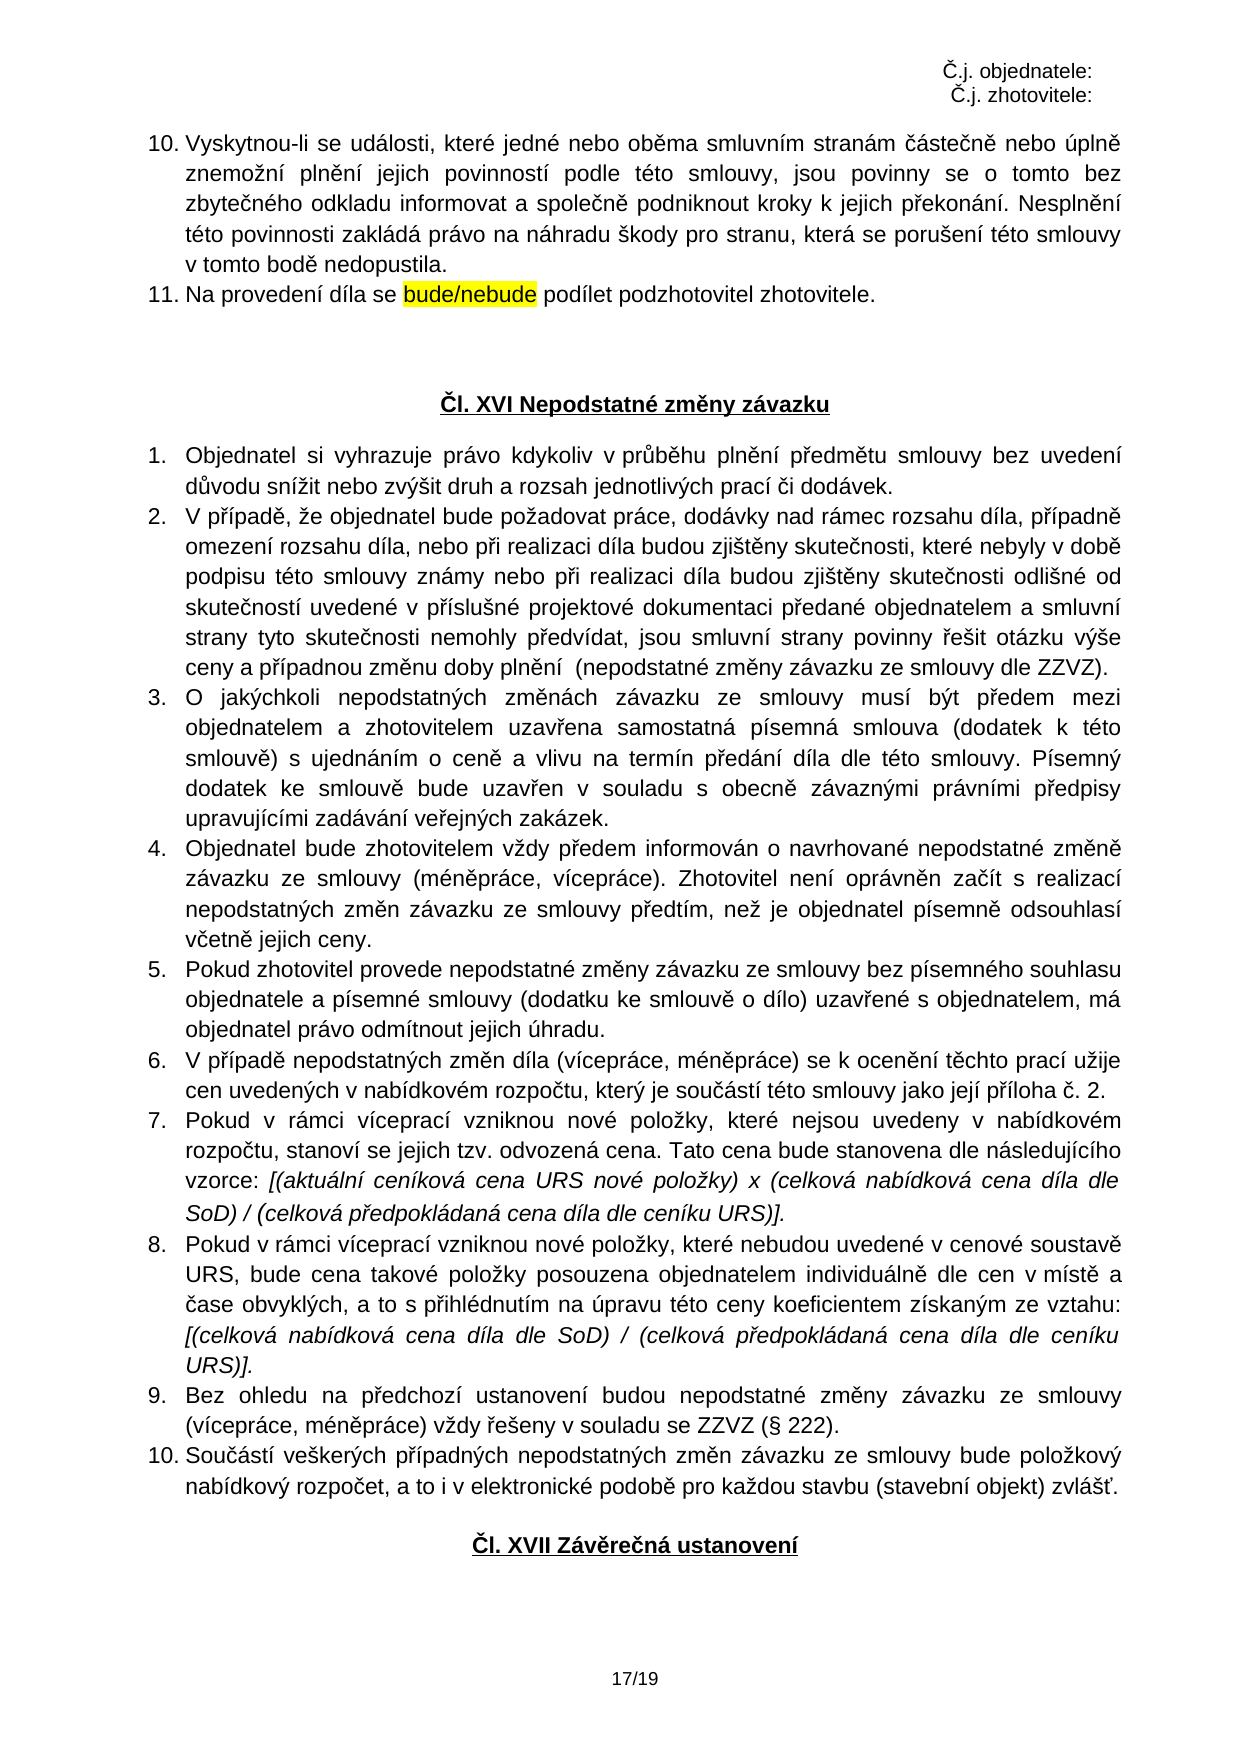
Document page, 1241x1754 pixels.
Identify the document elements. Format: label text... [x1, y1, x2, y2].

list Vyskytnou-li se události, které jedné nebo oběma smluvním stranám částečně nebo úplně znemožní plnění jejich povinností podle této smlouvy, jsou povinny se o tomto bez zbytečného odkladu informovat a společně podniknout kroky k jejich překonání. Nesplnění této povinnosti zakládá právo na náhradu škody pro stranu, která se porušení této smlouvy v tomto bodě nedopustila. [148, 130, 1122, 277]
list V případě, že objednatel bude požadovat práce, dodávky nad rámec rozsahu díla, případně omezení rozsahu díla, nebo při realizaci díla budou zjištěny skutečnosti, které nebyly v době podpisu této smlouvy známy nebo při realizaci díla budou zjištěny skutečnosti odlišné od skutečností uvedené v příslušné projektové dokumentaci předané objednatelem a smluvní strany tyto skutečnosti nemohly předvídat, jsou smluvní strany povinny řešit otázku výše ceny a případnou změnu doby plnění (nepodstatné změny závazku ze smlouvy dle ZZVZ). [148, 503, 1122, 680]
list Součástí veškerých případných nepodstatných změn závazku ze smlouvy bude položkový nabídkový rozpočet, a to i v elektronické podobě pro každou stavbu (stavební objekt) zvlášť. [148, 1442, 1122, 1499]
list Objednatel si vyhrazuje právo kdykoliv v průběhu plnění předmětu smlouvy bez uvedení důvodu snížit nebo zvýšit druh a rozsah jednotlivých prací či dodávek. [148, 442, 1122, 499]
text Čl. XVII Závěrečná ustanovení [148, 1532, 1122, 1558]
list Na provedení díla se bude/nebude podílet podzhotovitel zhotovitele. [148, 281, 403, 307]
text Čl. XVI Nepodstatné změny závazku [148, 391, 1122, 418]
list Na provedení díla se bude/nebude podílet podzhotovitel zhotovitele. [537, 281, 1122, 307]
list Pokud zhotovitel provede nepodstatné změny závazku ze smlouvy bez písemného souhlasu objednatele a písemné smlouvy (dodatku ke smlouvě o dílo) uzavřené s objednatelem, má objednatel právo odmítnout jejich úhradu. [148, 956, 1122, 1043]
list O jakýchkoli nepodstatných změnách závazku ze smlouvy musí být předem mezi objednatelem a zhotovitelem uzavřena samostatná písemná smlouva (dodatek k této smlouvě) s ujednáním o ceně a vlivu na termín předání díla dle této smlouvy. Písemný dodatek ke smlouvě bude uzavřen v souladu s obecně závaznými právními předpisy upravujícími zadávání veřejných zakázek. [148, 684, 1122, 831]
list Bez ohledu na předchozí ustanovení budou nepodstatné změny závazku ze smlouvy (vícepráce, méněpráce) vždy řešeny v souladu se ZZVZ (§ 222). [148, 1382, 1122, 1439]
list Pokud v rámci víceprací vzniknou nové položky, které nejsou uvedeny v nabídkovém rozpočtu, stanoví se jejich tzv. odvozená cena. Tato cena bude stanovena dle následujícího vzorce: [(aktuální ceníková cena URS nové položky) x (celková nabídková cena díla dle SoD) / (celková předpokládaná cena díla dle ceníku URS)]. [148, 1107, 1122, 1227]
list Objednatel bude zhotovitelem vždy předem informován o navrhované nepodstatné změně závazku ze smlouvy (méněpráce, vícepráce). Zhotovitel není oprávněn začít s realizací nepodstatných změn závazku ze smlouvy předtím, než je objednatel písemně odsouhlasí včetně jejich ceny. [148, 835, 1122, 952]
list V případě nepodstatných změn díla (vícepráce, méněpráce) se k ocenění těchto prací užije cen uvedených v nabídkovém rozpočtu, který je součástí této smlouvy jako její příloha č. 2. [148, 1047, 1122, 1103]
list Pokud v rámci víceprací vzniknou nové položky, které nebudou uvedené v cenové soustavě URS, bude cena takové položky posouzena objednatelem individuálně dle cen v místě a čase obvyklých, a to s přihlédnutím na úpravu této ceny koeficientem získaným ze vztahu: [(celková nabídková cena díla dle SoD) / (celková předpokládaná cena díla dle ceníku URS)]. [148, 1231, 1122, 1378]
